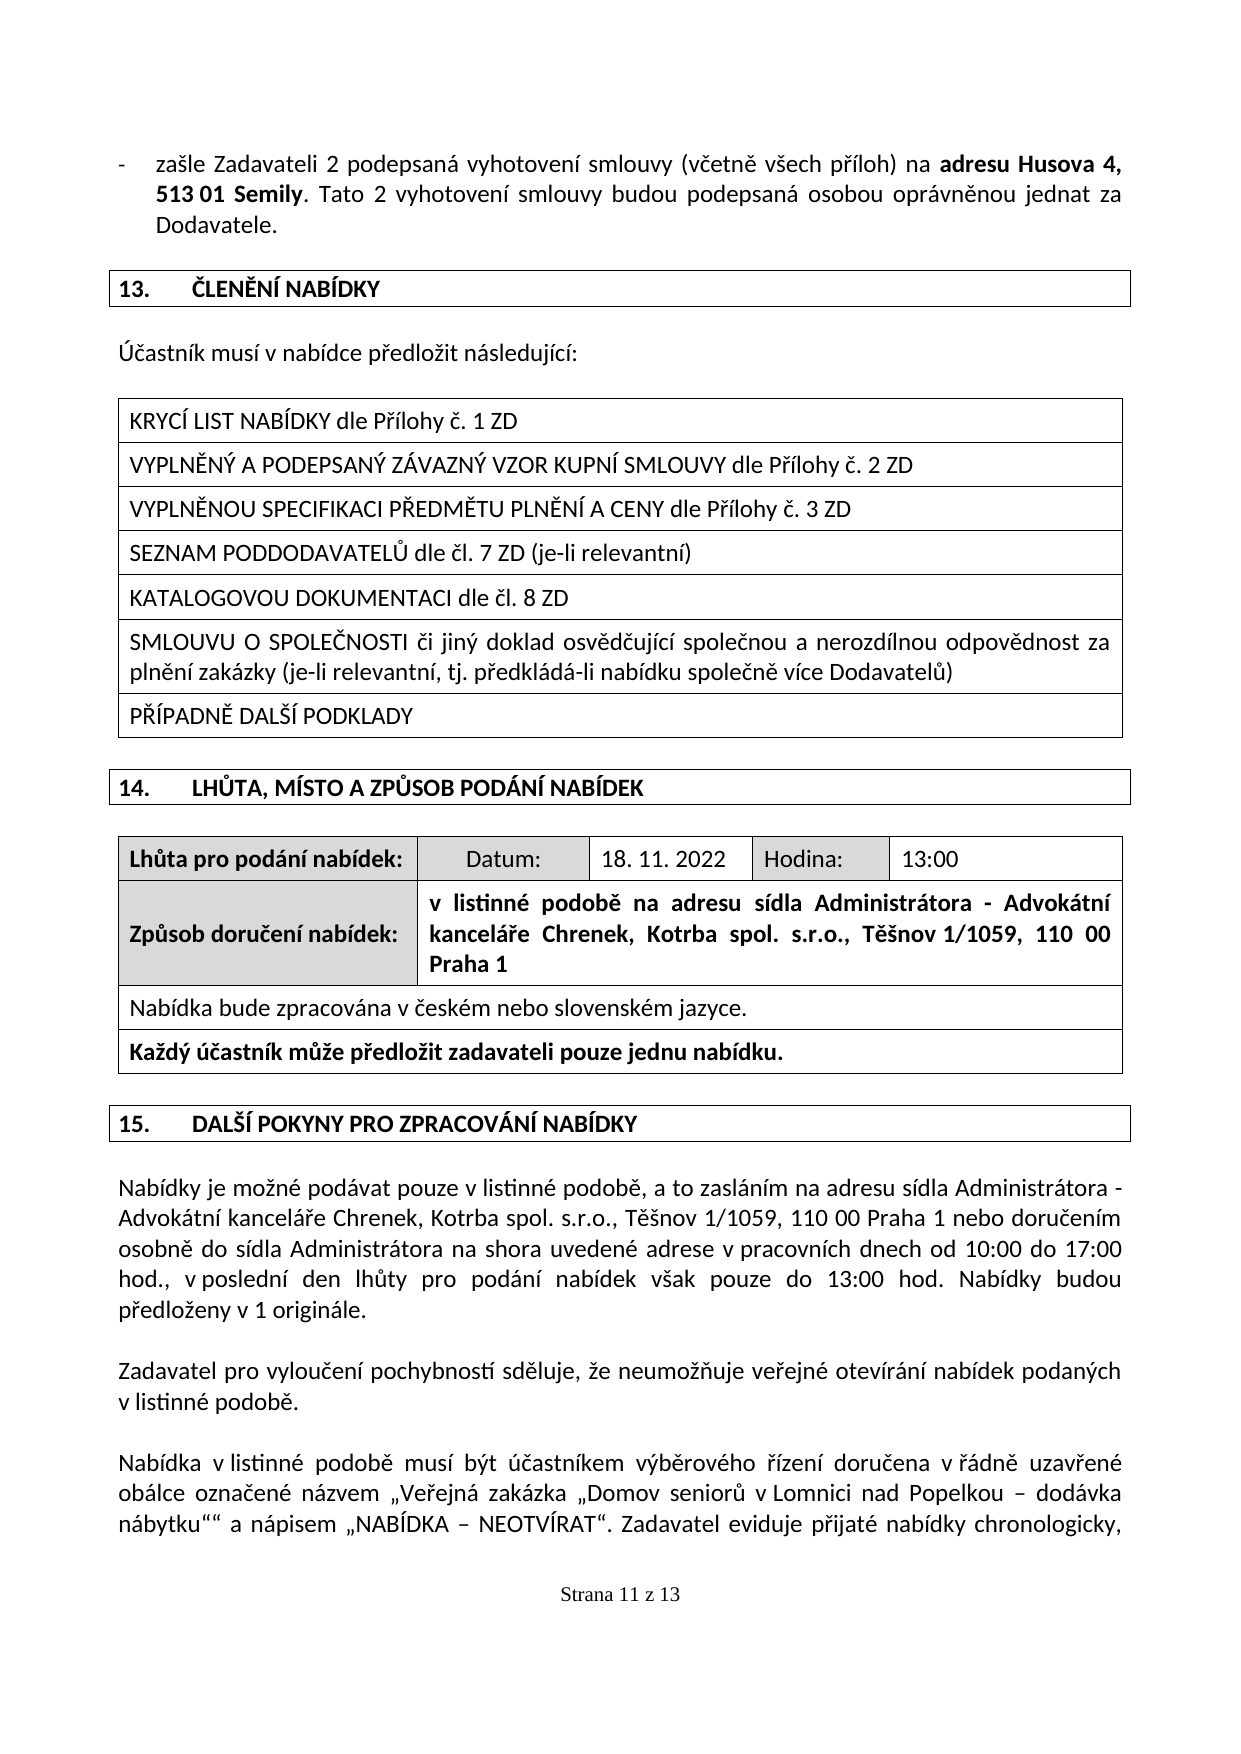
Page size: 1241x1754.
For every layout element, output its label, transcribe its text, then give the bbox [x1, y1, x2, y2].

table_cell VYPLNĚNOU SPECIFIKACI PŘEDMĚTU PLNĚNÍ A CENY dle Přílohy č. 3 ZD [119, 487, 1122, 530]
text 14. LHŮTA, MÍSTO A ZPŮSOB PODÁNÍ NABÍDEK [110, 770, 1130, 804]
text Nabídky je možné podávat pouze v listinné podobě, a to zasláním na adresu sídla Administrátora - Advokátní kanceláře Chrenek, Kotrba spol. s.r.o., Těšnov 1/1059, 110 00 Praha 1 nebo doručením osobně do sídla Administrátora na shora uvedené adrese v pracovních dnech od 10:00 do 17:00 hod., v poslední den lhůty pro podání nabídek však pouze do 13:00 hod. Nabídky budou předloženy v 1 originále. [118, 1172, 1122, 1325]
list zašle Zadavateli 2 podepsaná vyhotovení smlouvy (včetně všech příloh) na adresu Husova 4, 513 01 Semily. Tato 2 vyhotovení smlouvy budou podepsaná osobou oprávněnou jednat za Dodavatele. [118, 148, 1122, 239]
table_cell Nabídka bude zpracována v českém nebo slovenském jazyce. [119, 986, 1122, 1029]
list Účastník musí v nabídce předložit následující: [118, 337, 1122, 368]
table_header 18. 11. 2022 [590, 837, 752, 880]
table_header 13:00 [890, 837, 1122, 880]
table_cell Způsob doručení nabídek: [119, 881, 417, 985]
table_cell PŘÍPADNĚ DALŠÍ PODKLADY [119, 694, 1122, 737]
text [118, 1447, 1122, 1538]
table_cell Každý účastník může předložit zadavateli pouze jednu nabídku. [119, 1030, 1122, 1073]
table_cell v listinné podobě na adresu sídla Administrátora - Advokátní kanceláře Chrenek, Kotrba spol. s.r.o., Těšnov 1/1059, 110 00 Praha 1 [418, 881, 1122, 985]
text Zadavatel pro vyloučení pochybností sděluje, že neumožňuje veřejné otevírání nabídek podaných v listinné podobě. [118, 1355, 1122, 1416]
text 13. ČLENĚNÍ NABÍDKY [110, 271, 1130, 306]
text 15. DALŠÍ POKYNY PRO ZPRACOVÁNÍ NABÍDKY [110, 1106, 1130, 1141]
table_header KRYCÍ LIST NABÍDKY dle Přílohy č. 1 ZD [119, 399, 1122, 442]
table_cell SEZNAM PODDODAVATELŮ dle čl. 7 ZD (je-li relevantní) [119, 531, 1122, 574]
table_header Datum: [418, 837, 589, 880]
table_header Hodina: [753, 837, 889, 880]
table_cell KATALOGOVOU DOKUMENTACI dle čl. 8 ZD [119, 575, 1122, 618]
table_cell SMLOUVU O SPOLEČNOSTI či jiný doklad osvědčující společnou a nerozdílnou odpovědnost za plnění zakázky (je-li relevantní, tj. předkládá-li nabídku společně více Dodavatelů) [119, 620, 1122, 693]
table_cell VYPLNĚNÝ A PODEPSANÝ ZÁVAZNÝ VZOR KUPNÍ SMLOUVY dle Přílohy č. 2 ZD [119, 443, 1122, 486]
table_header Lhůta pro podání nabídek: [119, 837, 417, 880]
